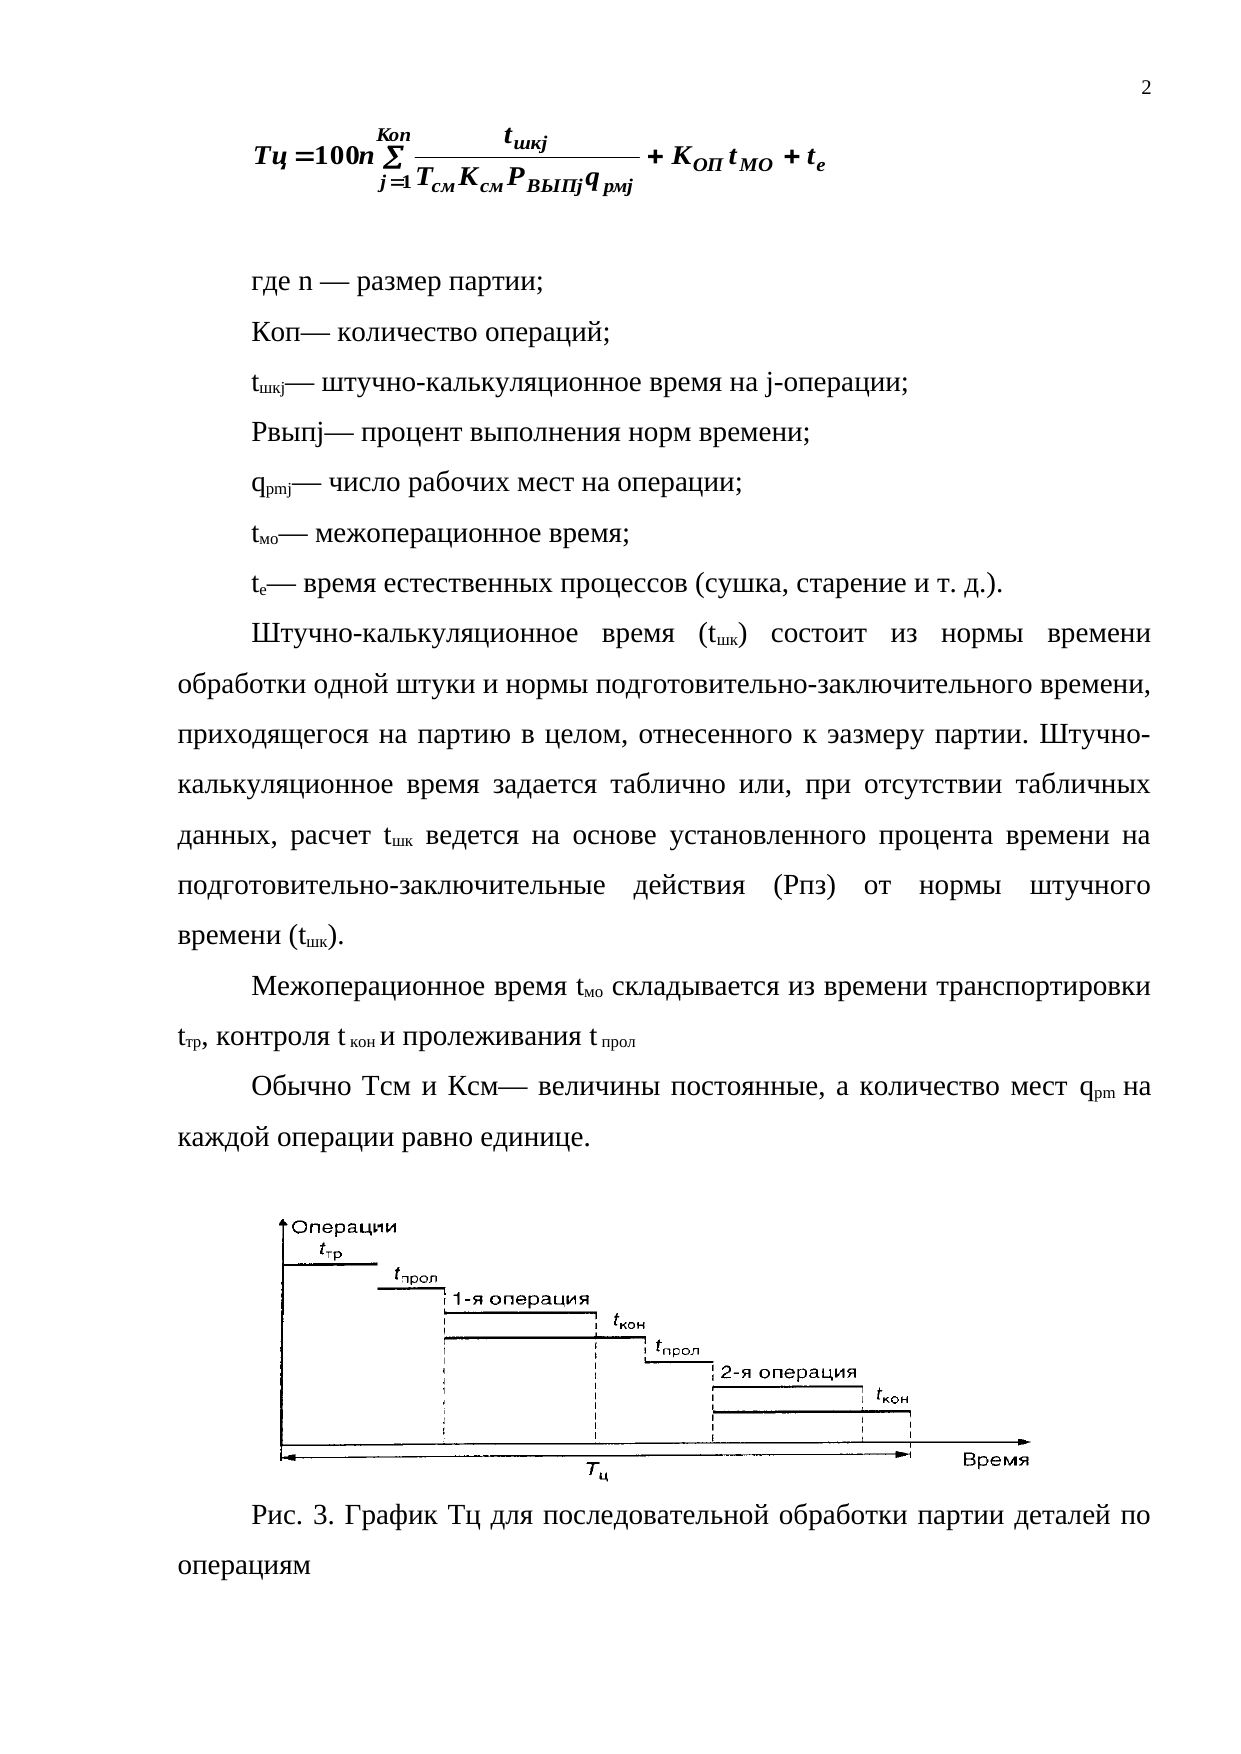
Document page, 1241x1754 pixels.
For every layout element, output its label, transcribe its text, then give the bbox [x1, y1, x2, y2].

picture [251, 1219, 1062, 1485]
text tшкj— штучно-калькуляционное время на j-операции; [177, 364, 1152, 397]
text qpmj— число рабочих мест на операции; [177, 464, 1152, 498]
text Межоперационное время tмо складывается из времени транспортировки tтр, контроля t кон и пролеживания t прол [177, 968, 1152, 1052]
text tмо— межоперационное время; [177, 515, 1152, 548]
text Рвыпj— процент выполнения норм времени; [177, 414, 1152, 448]
text te— время естественных процессов (сушка, старение и т. д.). [177, 565, 1152, 599]
text где n — размер партии; [177, 263, 1152, 297]
text Обычно Тсм и Ксм— величины постоянные, а количество мест qpm на каждой операции равно единице. [177, 1068, 1152, 1152]
text Коп— количество операций; [177, 314, 1152, 347]
text Рис. 3. График Тц для последовательной обработки партии деталей по операциям [177, 1497, 1152, 1581]
text Штучно-калькуляционное время (tшк) состоит из нормы времени обработки одной штуки и нормы подготовительно-заключительного времени, приходящегося на партию в целом, отнесенного к эазмеру партии. Штучно-калькуляционное время задается таблично или, при отсутствии табличных данных, расчет tшк ведется на основе установленного процента времени на подготовительно-заключительные действия (Рпз) от нормы штучного времени (tшк). [177, 616, 1152, 951]
